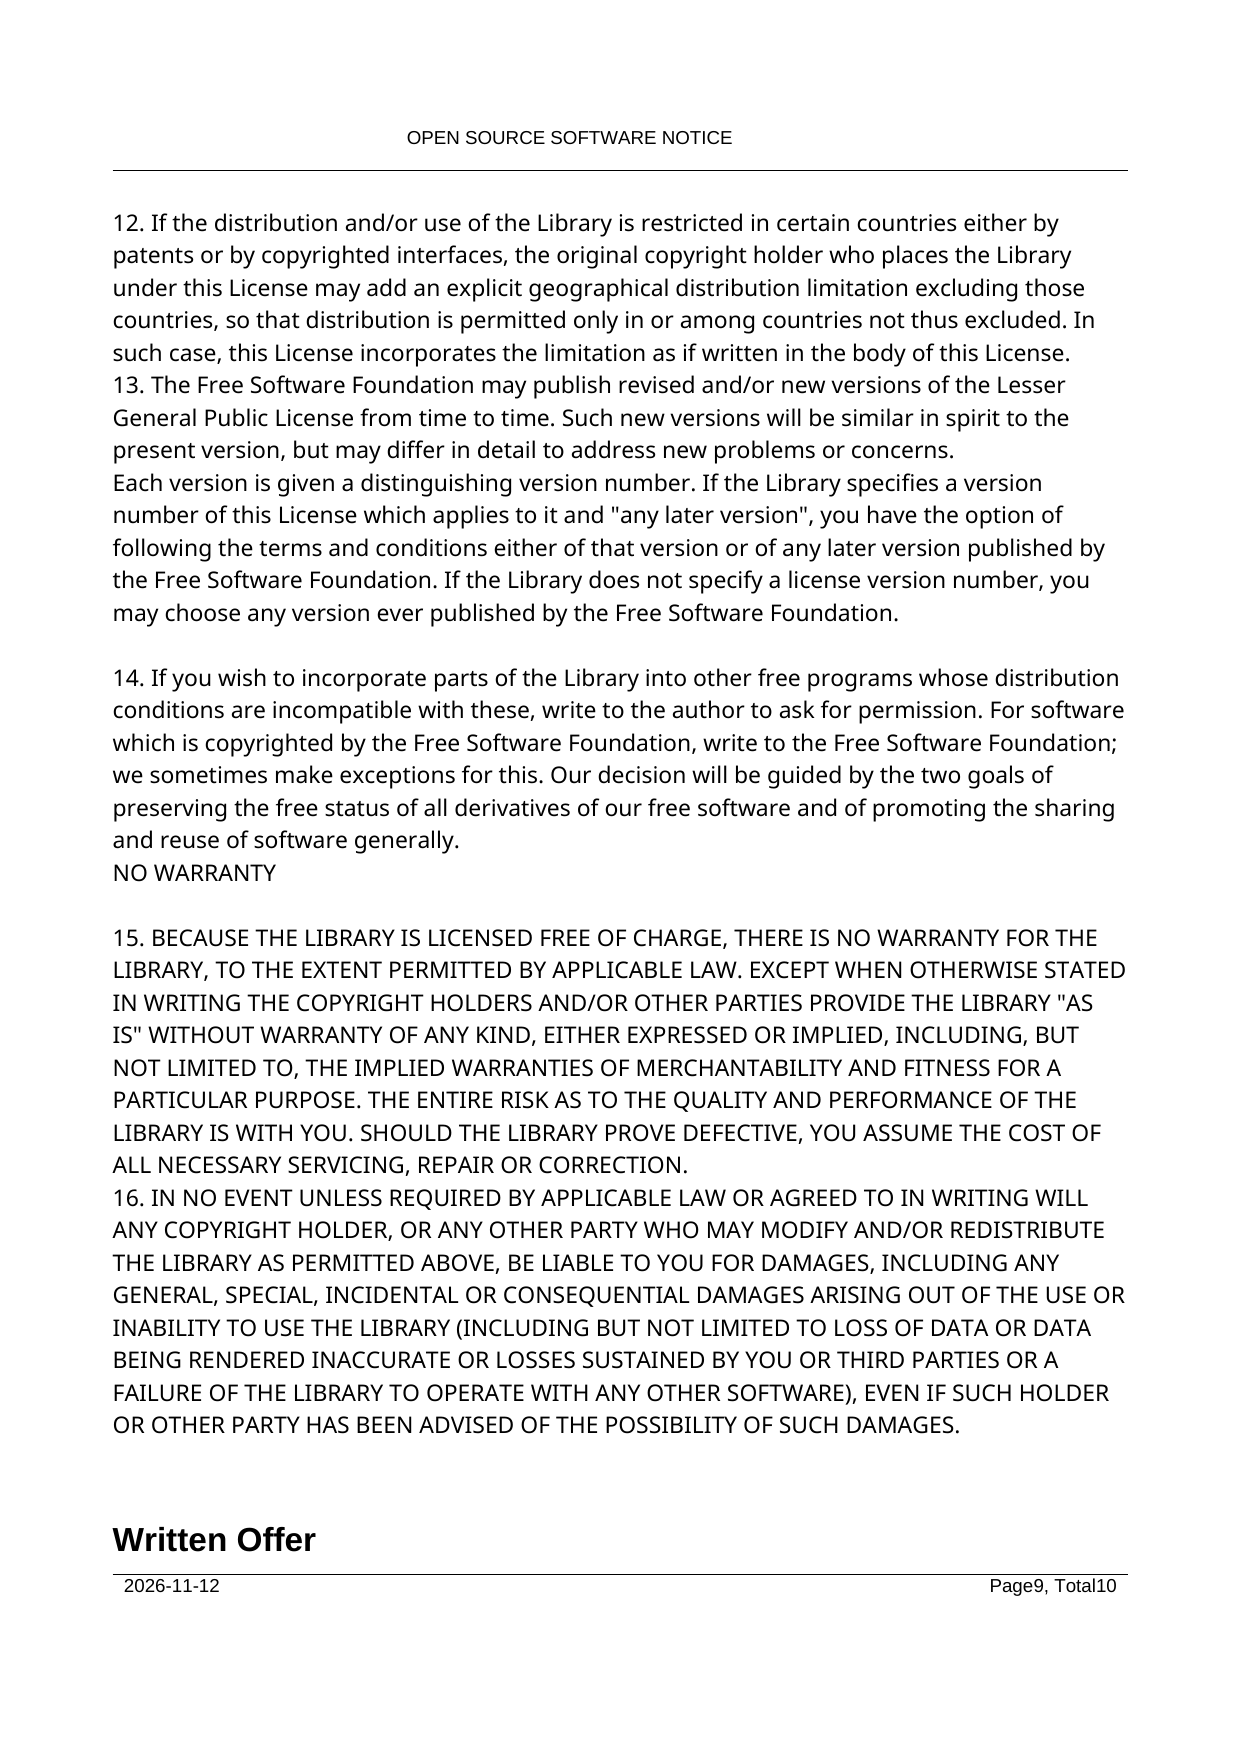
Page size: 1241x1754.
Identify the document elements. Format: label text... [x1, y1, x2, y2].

text 14. If you wish to incorporate parts of the Library into other free programs whose distribution conditions are incompatible with these, write to the author to ask for permission. For software which is copyrighted by the Free Software Foundation, write to the Free Software Foundation; we sometimes make exceptions for this. Our decision will be guided by the two goals of preserving the free status of all derivatives of our free software and of promoting the sharing and reuse of software generally. [112, 661, 1128, 856]
text 15. BECAUSE THE LIBRARY IS LICENSED FREE OF CHARGE, THERE IS NO WARRANTY FOR THE LIBRARY, TO THE EXTENT PERMITTED BY APPLICABLE LAW. EXCEPT WHEN OTHERWISE STATED IN WRITING THE COPYRIGHT HOLDERS AND/OR OTHER PARTIES PROVIDE THE LIBRARY "AS IS" WITHOUT WARRANTY OF ANY KIND, EITHER EXPRESSED OR IMPLIED, INCLUDING, BUT NOT LIMITED TO, THE IMPLIED WARRANTIES OF MERCHANTABILITY AND FITNESS FOR A PARTICULAR PURPOSE. THE ENTIRE RISK AS TO THE QUALITY AND PERFORMANCE OF THE LIBRARY IS WITH YOU. SHOULD THE LIBRARY PROVE DEFECTIVE, YOU ASSUME THE COST OF ALL NECESSARY SERVICING, REPAIR OR CORRECTION. [112, 921, 1128, 1181]
text 13. The Free Software Foundation may publish revised and/or new versions of the Lesser General Public License from time to time. Such new versions will be similar in spirit to the present version, but may differ in detail to address new problems or concerns. [112, 369, 1128, 466]
text Each version is given a distinguishing version number. If the Library specifies a version number of this License which applies to it and "any later version", you have the option of following the terms and conditions either of that version or of any later version published by the Free Software Foundation. If the Library does not specify a license version number, you may choose any version ever published by the Free Software Foundation. [112, 466, 1128, 629]
text 12. If the distribution and/or use of the Library is restricted in certain countries either by patents or by copyrighted interfaces, the original copyright holder who places the Library under this License may add an explicit geographical distribution limitation excluding those countries, so that distribution is permitted only in or among countries not thus excluded. In such case, this License incorporates the limitation as if written in the body of this License. [112, 206, 1128, 369]
text 16. IN NO EVENT UNLESS REQUIRED BY APPLICABLE LAW OR AGREED TO IN WRITING WILL ANY COPYRIGHT HOLDER, OR ANY OTHER PARTY WHO MAY MODIFY AND/OR REDISTRIBUTE THE LIBRARY AS PERMITTED ABOVE, BE LIABLE TO YOU FOR DAMAGES, INCLUDING ANY GENERAL, SPECIAL, INCIDENTAL OR CONSEQUENTIAL DAMAGES ARISING OUT OF THE USE OR INABILITY TO USE THE LIBRARY (INCLUDING BUT NOT LIMITED TO LOSS OF DATA OR DATA BEING RENDERED INACCURATE OR LOSSES SUSTAINED BY YOU OR THIRD PARTIES OR A FAILURE OF THE LIBRARY TO OPERATE WITH ANY OTHER SOFTWARE), EVEN IF SUCH HOLDER OR OTHER PARTY HAS BEEN ADVISED OF THE POSSIBILITY OF SUCH DAMAGES. [112, 1181, 1128, 1441]
text NO WARRANTY [112, 856, 1128, 889]
text Written Offer [112, 1506, 1128, 1571]
